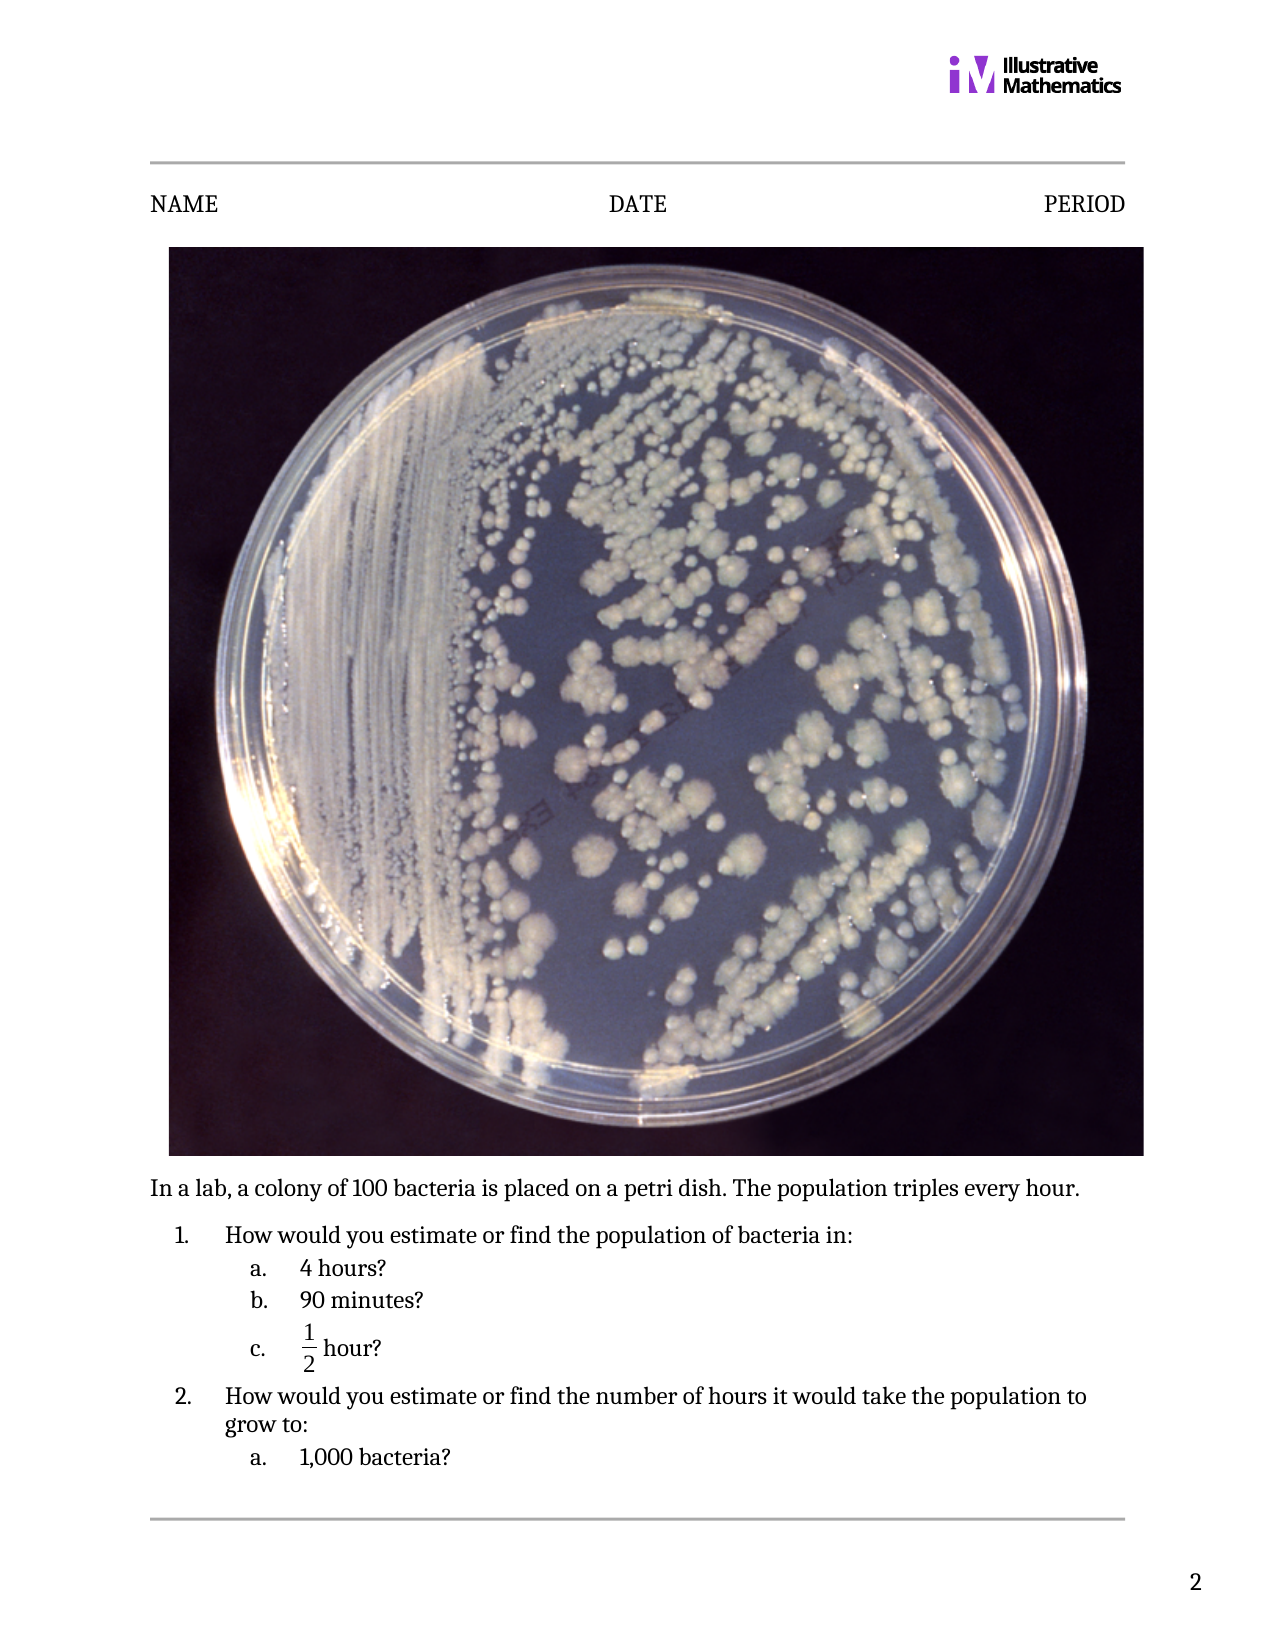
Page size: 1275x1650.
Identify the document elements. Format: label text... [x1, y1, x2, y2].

list 90 minutes? [250, 1286, 1125, 1315]
picture [168, 247, 1144, 1156]
list How would you estimate or find the number of hours it would take the population to grow to: [175, 1382, 1125, 1439]
list 4 hours? [250, 1254, 1125, 1283]
list hour? [250, 1319, 1125, 1378]
picture [949, 55, 1121, 93]
list How would you estimate or find the population of bacteria in: [175, 1221, 1125, 1250]
list 1,000 bacteria? [250, 1443, 1125, 1472]
text In a lab, a colony of 100 bacteria is placed on a petri dish. The population triples every hour. [150, 1174, 1125, 1203]
